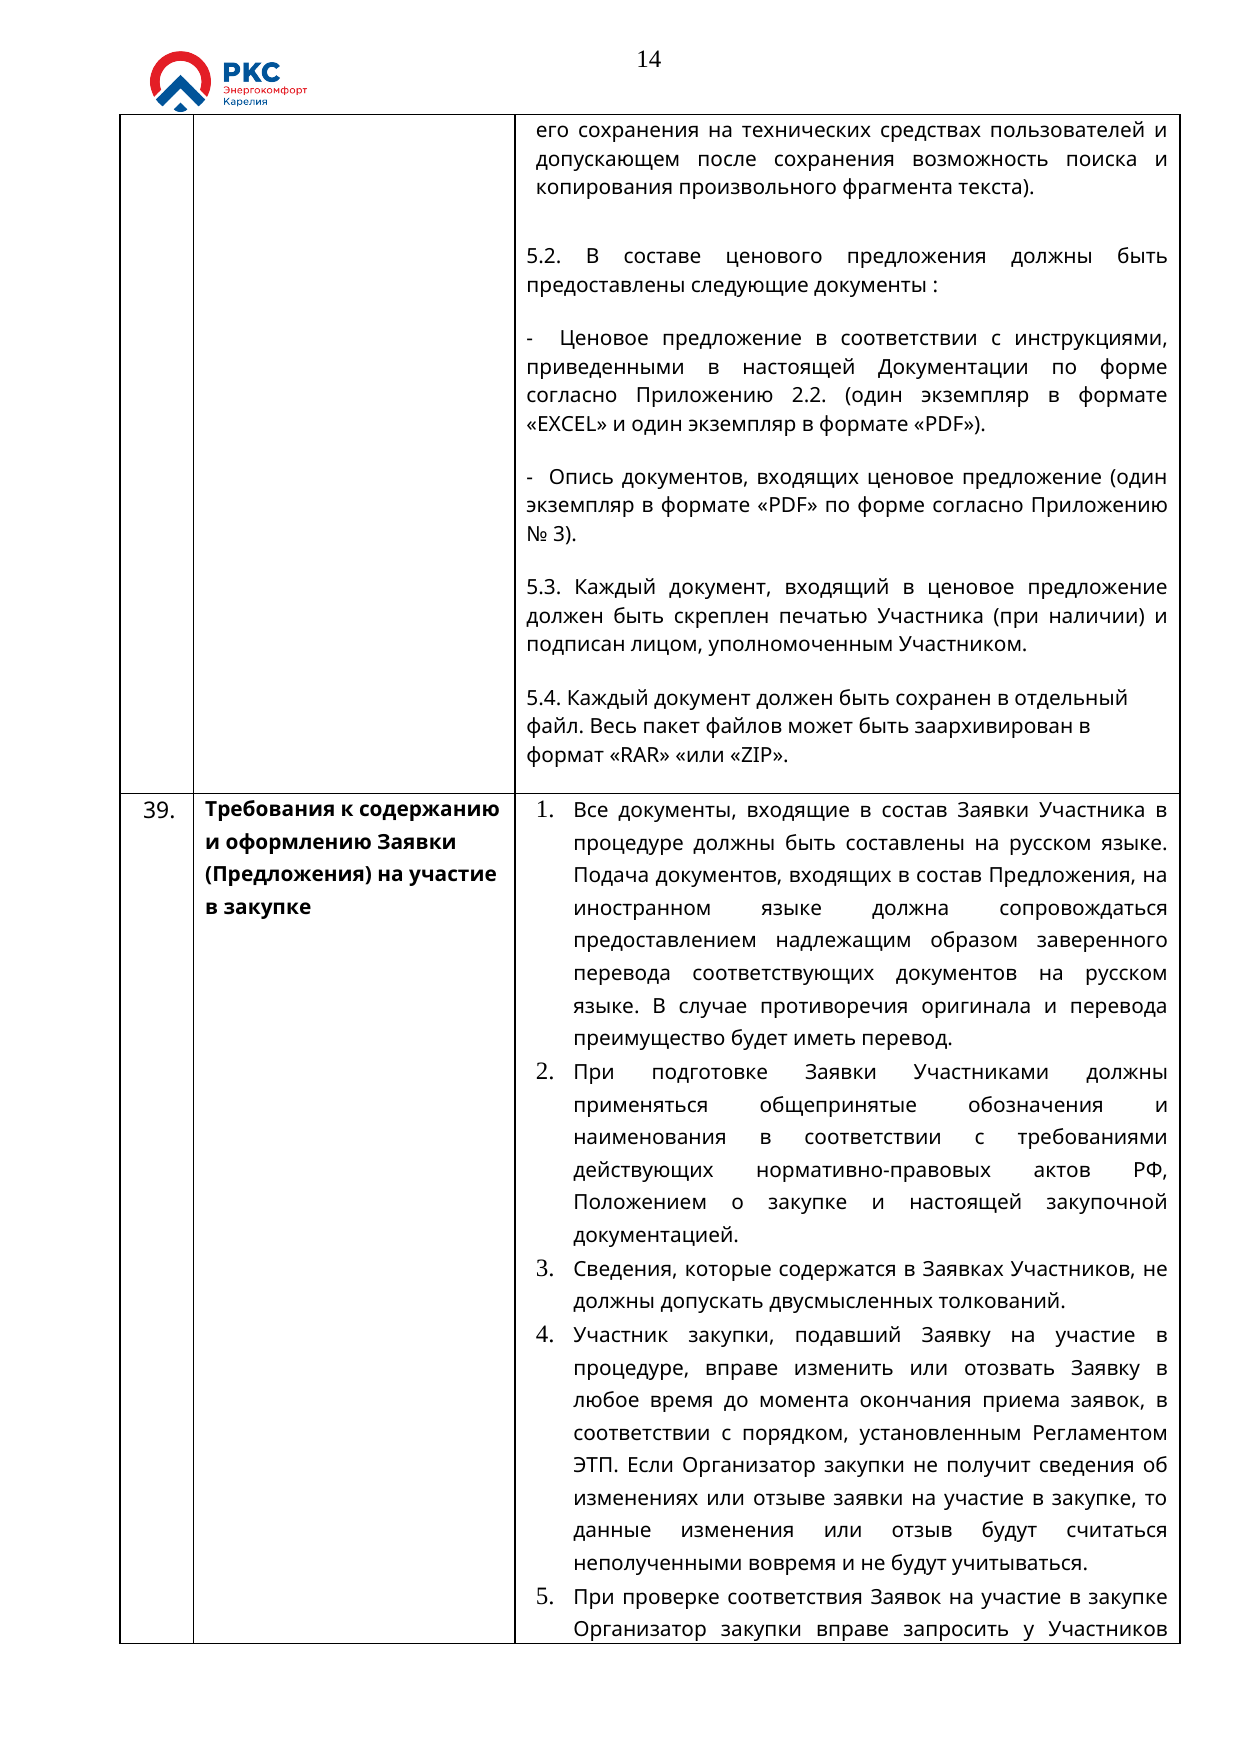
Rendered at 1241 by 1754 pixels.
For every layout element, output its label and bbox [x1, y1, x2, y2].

table_cell [516, 115, 1179, 793]
table_cell [194, 794, 514, 1643]
picture [134, 35, 317, 114]
table_cell [121, 794, 193, 1643]
table_cell [194, 115, 514, 793]
table_cell [121, 115, 193, 793]
table_cell [516, 794, 1179, 1643]
